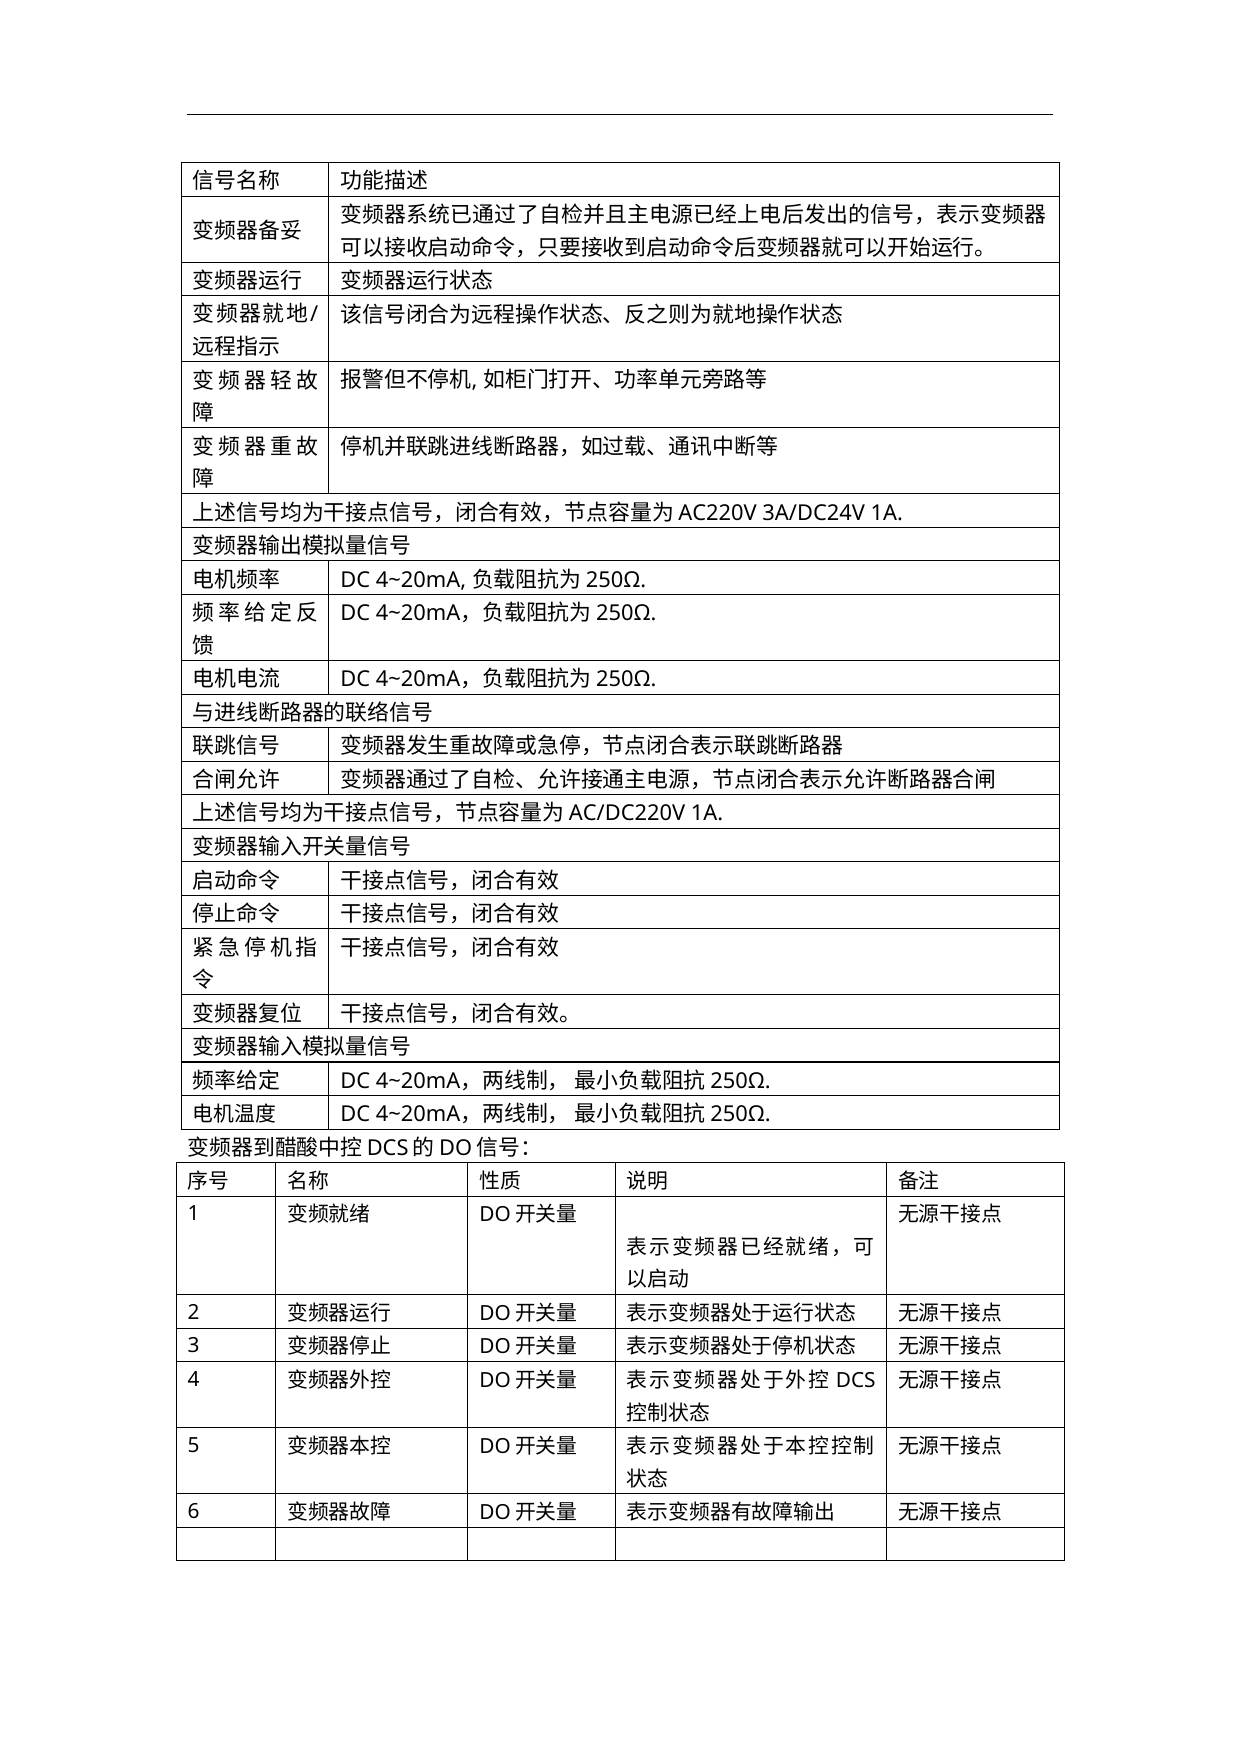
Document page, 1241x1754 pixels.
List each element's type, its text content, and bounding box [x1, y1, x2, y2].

table_cell [468, 1528, 615, 1560]
table_cell 变频器外控 [276, 1362, 467, 1427]
table_cell DO开关量 [468, 1362, 615, 1427]
table_cell 变频器运行 [276, 1295, 467, 1328]
table_cell DC 4~20mA，负载阻抗为250Ω. [329, 661, 1059, 693]
table_cell 无源干接点 [887, 1494, 1064, 1527]
table_cell 紧急停机指令 [182, 929, 328, 994]
table_cell 变频器发生重故障或急停，节点闭合表示联跳断路器 [329, 728, 1059, 761]
table_cell 无源干接点 [887, 1428, 1064, 1493]
text 变频器到醋酸中控DCS的DO信号： [187, 1130, 1053, 1162]
table_cell 变频就绪 [276, 1197, 467, 1294]
table_cell 变频器故障 [276, 1494, 467, 1527]
table_cell 变频器输出模拟量信号 [182, 528, 1059, 560]
table_cell 变频器停止 [276, 1329, 467, 1361]
table_header 名称 [276, 1163, 467, 1196]
table_cell 频率给定反馈 [182, 595, 328, 660]
table_cell 无源干接点 [887, 1329, 1064, 1361]
table_cell 频率给定 [182, 1063, 328, 1095]
table_cell 1 [177, 1197, 275, 1294]
table_cell 变频器重故障 [182, 428, 328, 493]
table_cell 表示变频器处于本控控制状态 [616, 1428, 886, 1493]
table_cell 无源干接点 [887, 1295, 1064, 1328]
table_cell 电机频率 [182, 561, 328, 594]
table_cell 该信号闭合为远程操作状态、反之则为就地操作状态 [329, 296, 1059, 361]
table_cell 干接点信号，闭合有效 [329, 896, 1059, 928]
table_cell 合闸允许 [182, 762, 328, 794]
table_cell 变频器备妥 [182, 197, 328, 262]
table_cell 变频器运行状态 [329, 263, 1059, 295]
table_cell 干接点信号，闭合有效 [329, 862, 1059, 895]
table_cell 功能描述 [329, 163, 1059, 196]
table_header 说明 [616, 1163, 886, 1196]
table_cell 2 [177, 1295, 275, 1328]
table_cell 变频器本控 [276, 1428, 467, 1493]
table_cell DC 4~20mA，两线制， 最小负载阻抗250Ω. [329, 1063, 1059, 1095]
table_cell 变频器输入模拟量信号 [182, 1029, 1059, 1061]
table_cell DO开关量 [468, 1329, 615, 1361]
table_cell 4 [177, 1362, 275, 1427]
table_cell 变频器运行 [182, 263, 328, 295]
table_cell 表示变频器处于运行状态 [616, 1295, 886, 1328]
table_cell 变频器输入开关量信号 [182, 829, 1059, 861]
table_cell 6 [177, 1494, 275, 1527]
table_cell 无源干接点 [887, 1197, 1064, 1294]
table_cell 停止命令 [182, 896, 328, 928]
table_cell 变频器通过了自检、允许接通主电源，节点闭合表示允许断路器合闸 [329, 762, 1059, 794]
table_cell 变频器复位 [182, 995, 328, 1028]
table_cell DC 4~20mA，两线制， 最小负载阻抗250Ω. [329, 1096, 1059, 1128]
table_cell 表示变频器已经就绪，可以启动 [616, 1197, 886, 1294]
table_cell 上述信号均为干接点信号，闭合有效，节点容量为AC220V 3A/DC24V 1A. [182, 494, 1059, 527]
table_cell DO开关量 [468, 1197, 615, 1294]
table_cell 变频器就地/远程指示 [182, 296, 328, 361]
table_cell 电机电流 [182, 661, 328, 693]
table_cell [276, 1528, 467, 1560]
table_cell 3 [177, 1329, 275, 1361]
table_cell 干接点信号，闭合有效。 [329, 995, 1059, 1028]
table_header 备注 [887, 1163, 1064, 1196]
table_cell 5 [177, 1428, 275, 1493]
table_cell 表示变频器处于外控DCS控制状态 [616, 1362, 886, 1427]
table_cell [887, 1528, 1064, 1560]
table_cell DO开关量 [468, 1428, 615, 1493]
table_cell 报警但不停机, 如柜门打开、功率单元旁路等 [329, 362, 1059, 427]
table_header 性质 [468, 1163, 615, 1196]
table_cell 变频器系统已通过了自检并且主电源已经上电后发出的信号，表示变频器可以接收启动命令，只要接收到启动命令后变频器就可以开始运行。 [329, 197, 1059, 262]
table_cell 停机并联跳进线断路器，如过载、通讯中断等 [329, 428, 1059, 493]
table_cell DC 4~20mA，负载阻抗为250Ω. [329, 595, 1059, 660]
table_cell 上述信号均为干接点信号，节点容量为AC/DC220V 1A. [182, 795, 1059, 828]
table_header 序号 [177, 1163, 275, 1196]
table_cell 表示变频器有故障输出 [616, 1494, 886, 1527]
table_cell 表示变频器处于停机状态 [616, 1329, 886, 1361]
table_cell [177, 1528, 275, 1560]
table_cell 变频器轻故障 [182, 362, 328, 427]
table_cell 信号名称 [182, 163, 328, 196]
table_cell 电机温度 [182, 1096, 328, 1128]
table_cell 启动命令 [182, 862, 328, 895]
table_cell 干接点信号，闭合有效 [329, 929, 1059, 994]
table_cell 联跳信号 [182, 728, 328, 761]
table_cell 与进线断路器的联络信号 [182, 695, 1059, 727]
table_cell DO开关量 [468, 1295, 615, 1328]
table_cell [616, 1528, 886, 1560]
table_cell DC 4~20mA, 负载阻抗为250Ω. [329, 561, 1059, 594]
table_cell DO开关量 [468, 1494, 615, 1527]
table_cell 无源干接点 [887, 1362, 1064, 1427]
